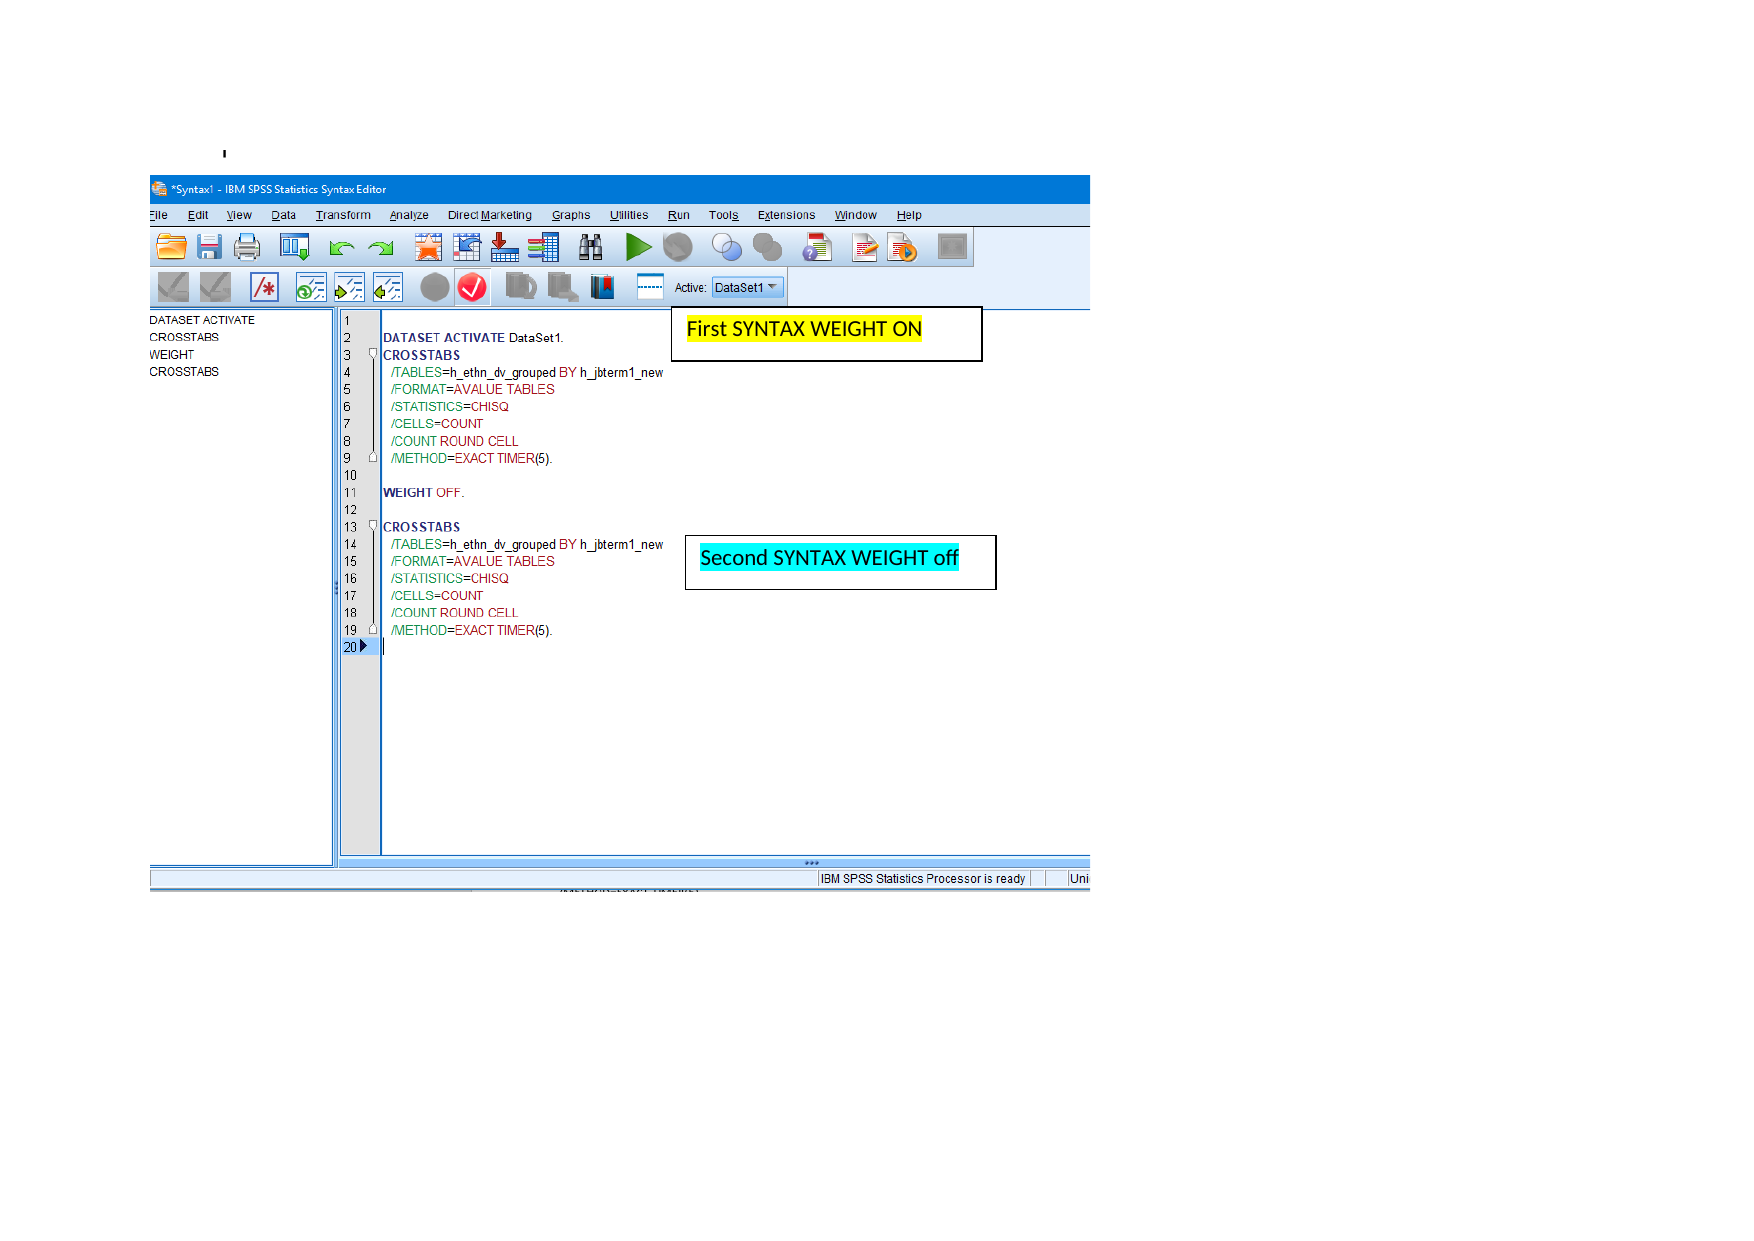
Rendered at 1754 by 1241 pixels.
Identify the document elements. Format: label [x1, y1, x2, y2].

picture [150, 150, 1091, 892]
